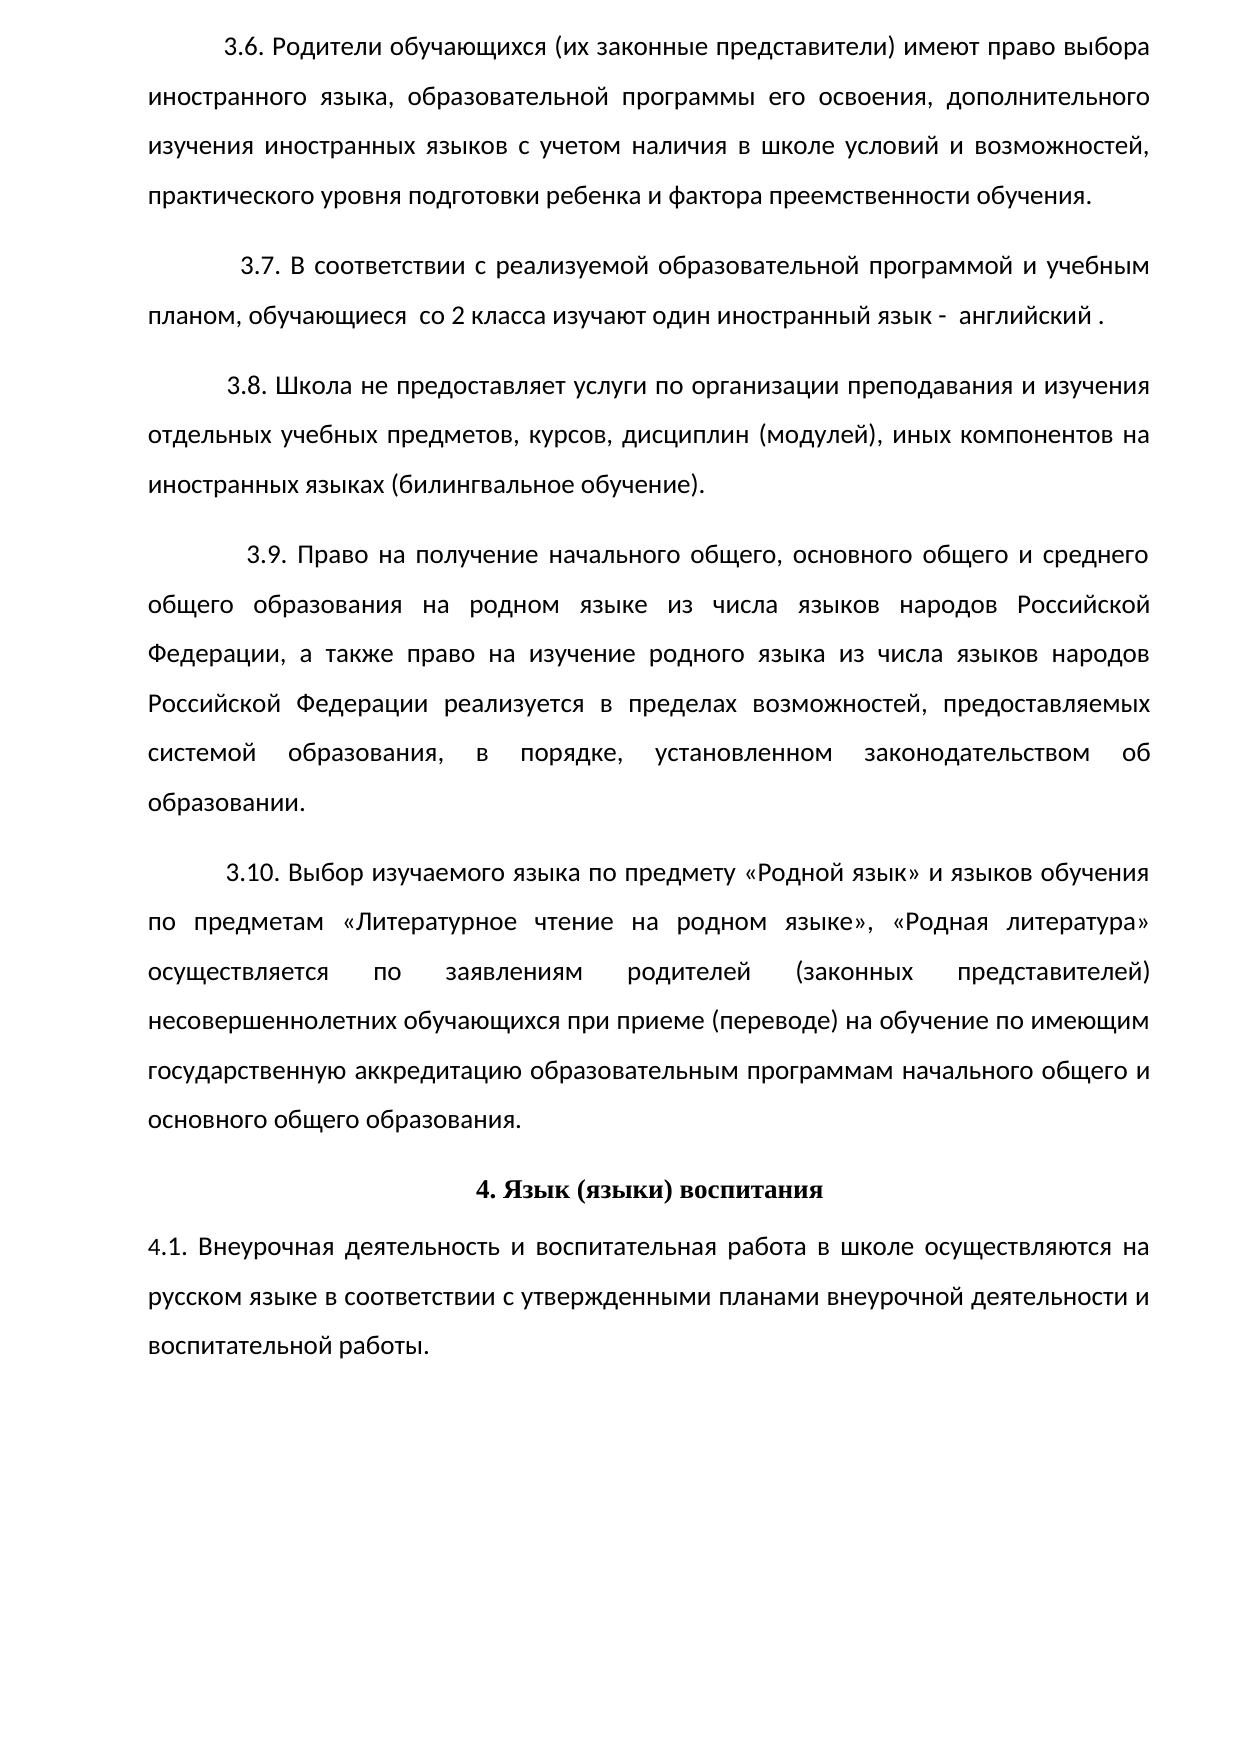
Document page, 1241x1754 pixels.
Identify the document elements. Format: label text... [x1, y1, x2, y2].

text 3.8. Школа не предоставляет услуги по организации преподавания и изучения отдельных учебных предметов, курсов, дисциплин (модулей), иных компонентов на иностранных языках (билингвальное обучение). [148, 368, 1152, 500]
text 4. Язык (языки) воспитания [148, 1173, 1152, 1204]
text 3.7. В соответствии с реализуемой образовательной программой и учебным планом, обучающиеся со 2 класса изучают один иностранный язык - английский . [148, 248, 1152, 331]
text 4.1. Внеурочная деятельность и воспитательная работа в школе осуществляются на русском языке в соответствии с утвержденными планами внеурочной деятельности и воспитательной работы. [148, 1229, 1152, 1361]
text 3.10. Выбор изучаемого языка по предмету «Родной язык» и языков обучения по предметам «Литературное чтение на родном языке», «Родная литература» осуществляется по заявлениям родителей (законных представителей) несовершеннолетних обучающихся при приеме (переводе) на обучение по имеющим государственную аккредитацию образовательным программам начального общего и основного общего образования. [148, 855, 1152, 1136]
text 3.9. Право на получение начального общего, основного общего и среднего общего образования на родном языке из числа языков народов Российской Федерации, а также право на изучение родного языка из числа языков народов Российской Федерации реализуется в пределах возможностей, предоставляемых системой образования, в порядке, установленном законодательством об образовании. [148, 537, 1152, 818]
text 3.6. Родители обучающихся (их законные представители) имеют право выбора иностранного языка, образовательной программы его освоения, дополнительного изучения иностранных языков с учетом наличия в школе условий и возможностей, практического уровня подготовки ребенка и фактора преемственности обучения. [148, 29, 1152, 211]
